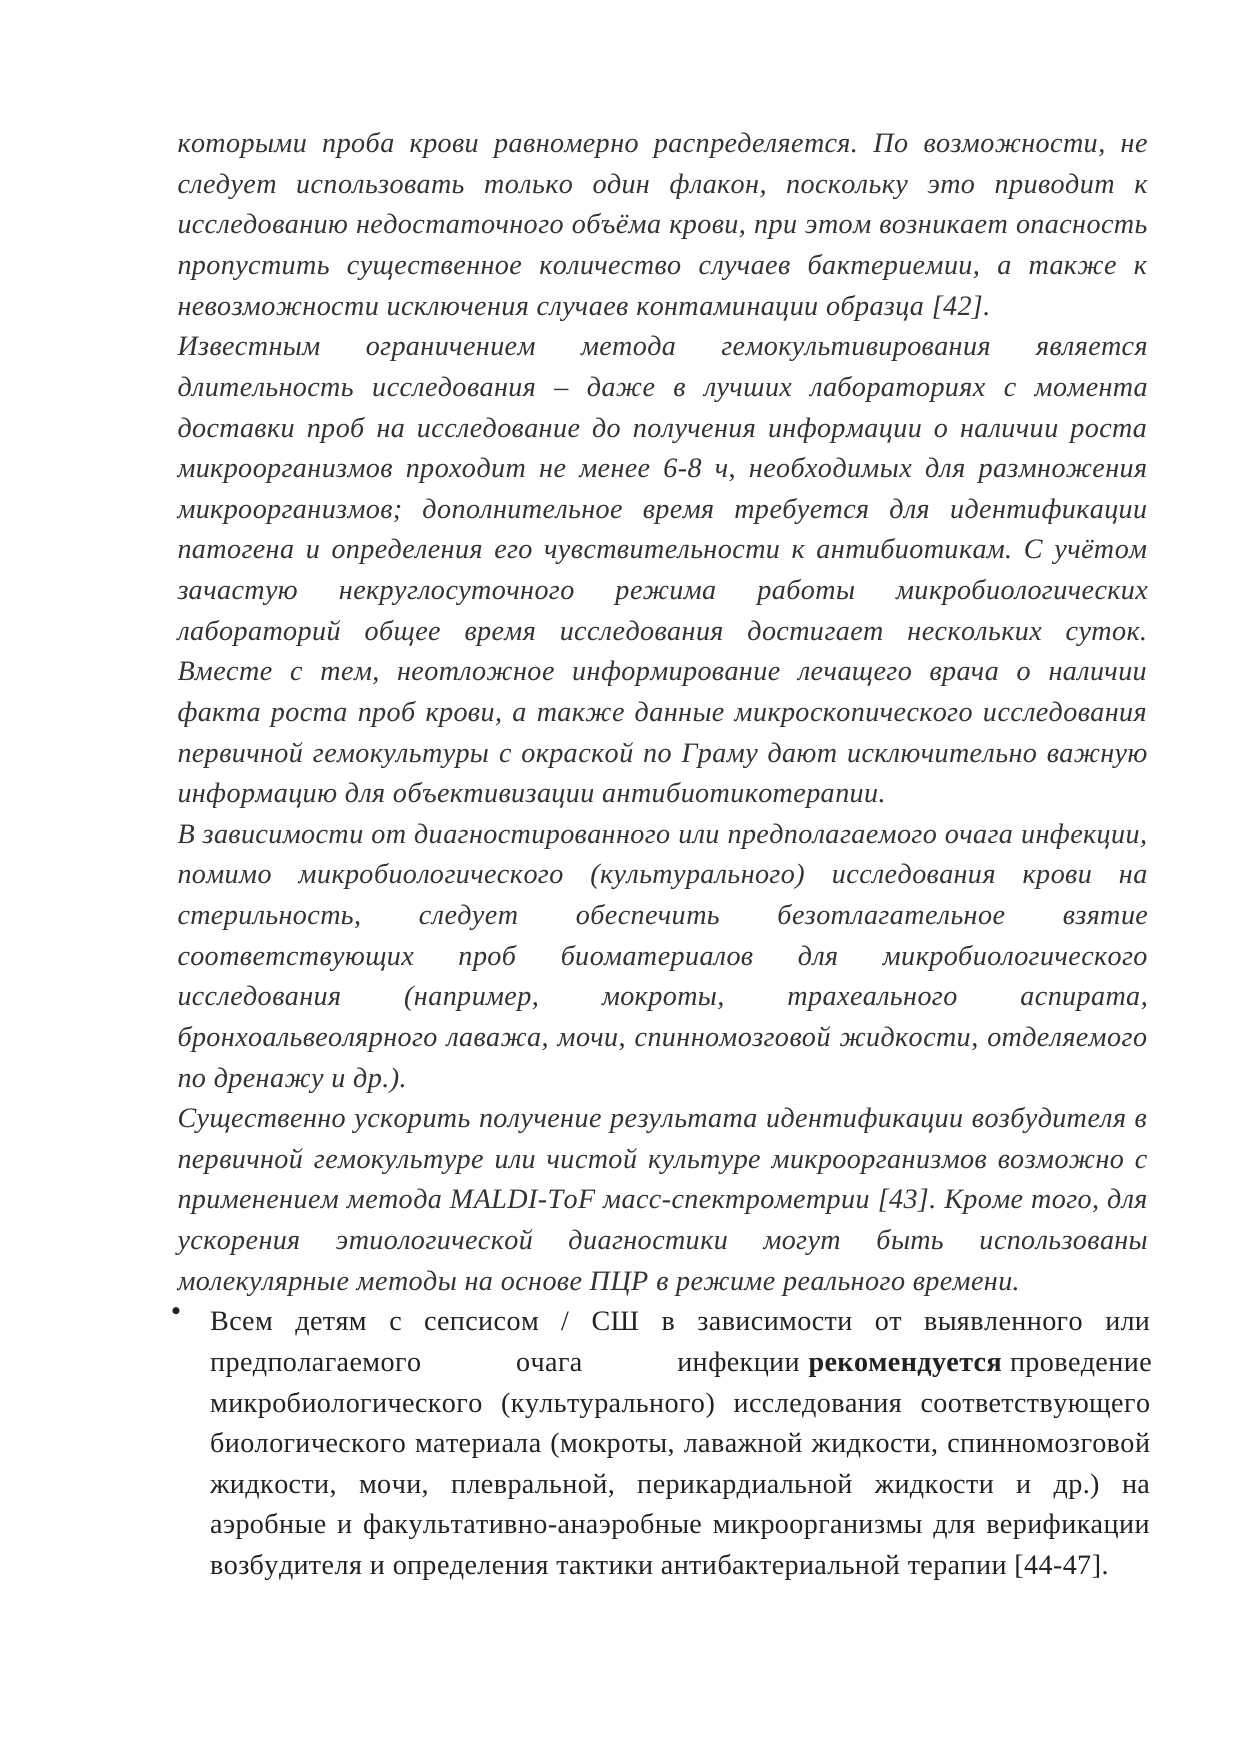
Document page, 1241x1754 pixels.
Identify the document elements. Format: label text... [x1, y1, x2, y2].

text Известным ограничением метода гемокультивирования является длительность исследования – даже в лучших лабораториях с момента доставки проб на исследование до получения информации о наличии роста микроорганизмов проходит не менее 6-8 ч, необходимых для размножения микроорганизмов; дополнительное время требуется для идентификации патогена и определения его чувствительности к антибиотикам. С учётом зачастую некруглосуточного режима работы микробиологических лабораторий общее время исследования достигает нескольких суток. Вместе с тем, неотложное информирование лечащего врача о наличии факта роста проб крови, а также данные микроскопического исследования первичной гемокультуры с окраской по Граму дают исключительно важную информацию для объективизации антибиотикотерапии. [177, 321, 1152, 809]
list Всем детям с сепсисом / СШ в зависимости от выявленного или предполагаемого очага инфекции рекомендуется проведение микробиологического (культурального) исследования соответствующего биологического материала (мокроты, лаважной жидкости, спинномозговой жидкости, мочи, плевральной, перикардиальной жидкости и др.) на аэробные и факультативно-анаэробные микроорганизмы для верификации возбудителя и определения тактики антибактериальной терапии [44-47]. [172, 1296, 1152, 1581]
text Существенно ускорить получение результата идентификации возбудителя в первичной гемокультуре или чистой культуре микроорганизмов возможно с применением метода MALDI-ToF масс-спектрометрии [43]. Кроме того, для ускорения этиологической диагностики могут быть использованы молекулярные методы на основе ПЦР в режиме реального времени. [177, 1093, 1152, 1296]
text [177, 118, 1152, 321]
text В зависимости от диагностированного или предполагаемого очага инфекции, помимо микробиологического (культурального) исследования крови на стерильность, следует обеспечить безотлагательное взятие соответствующих проб биоматериалов для микробиологического исследования (например, мокроты, трахеального аспирата, бронхоальвеолярного лаважа, мочи, спинномозговой жидкости, отделяемого по дренажу и др.). [177, 809, 1152, 1093]
